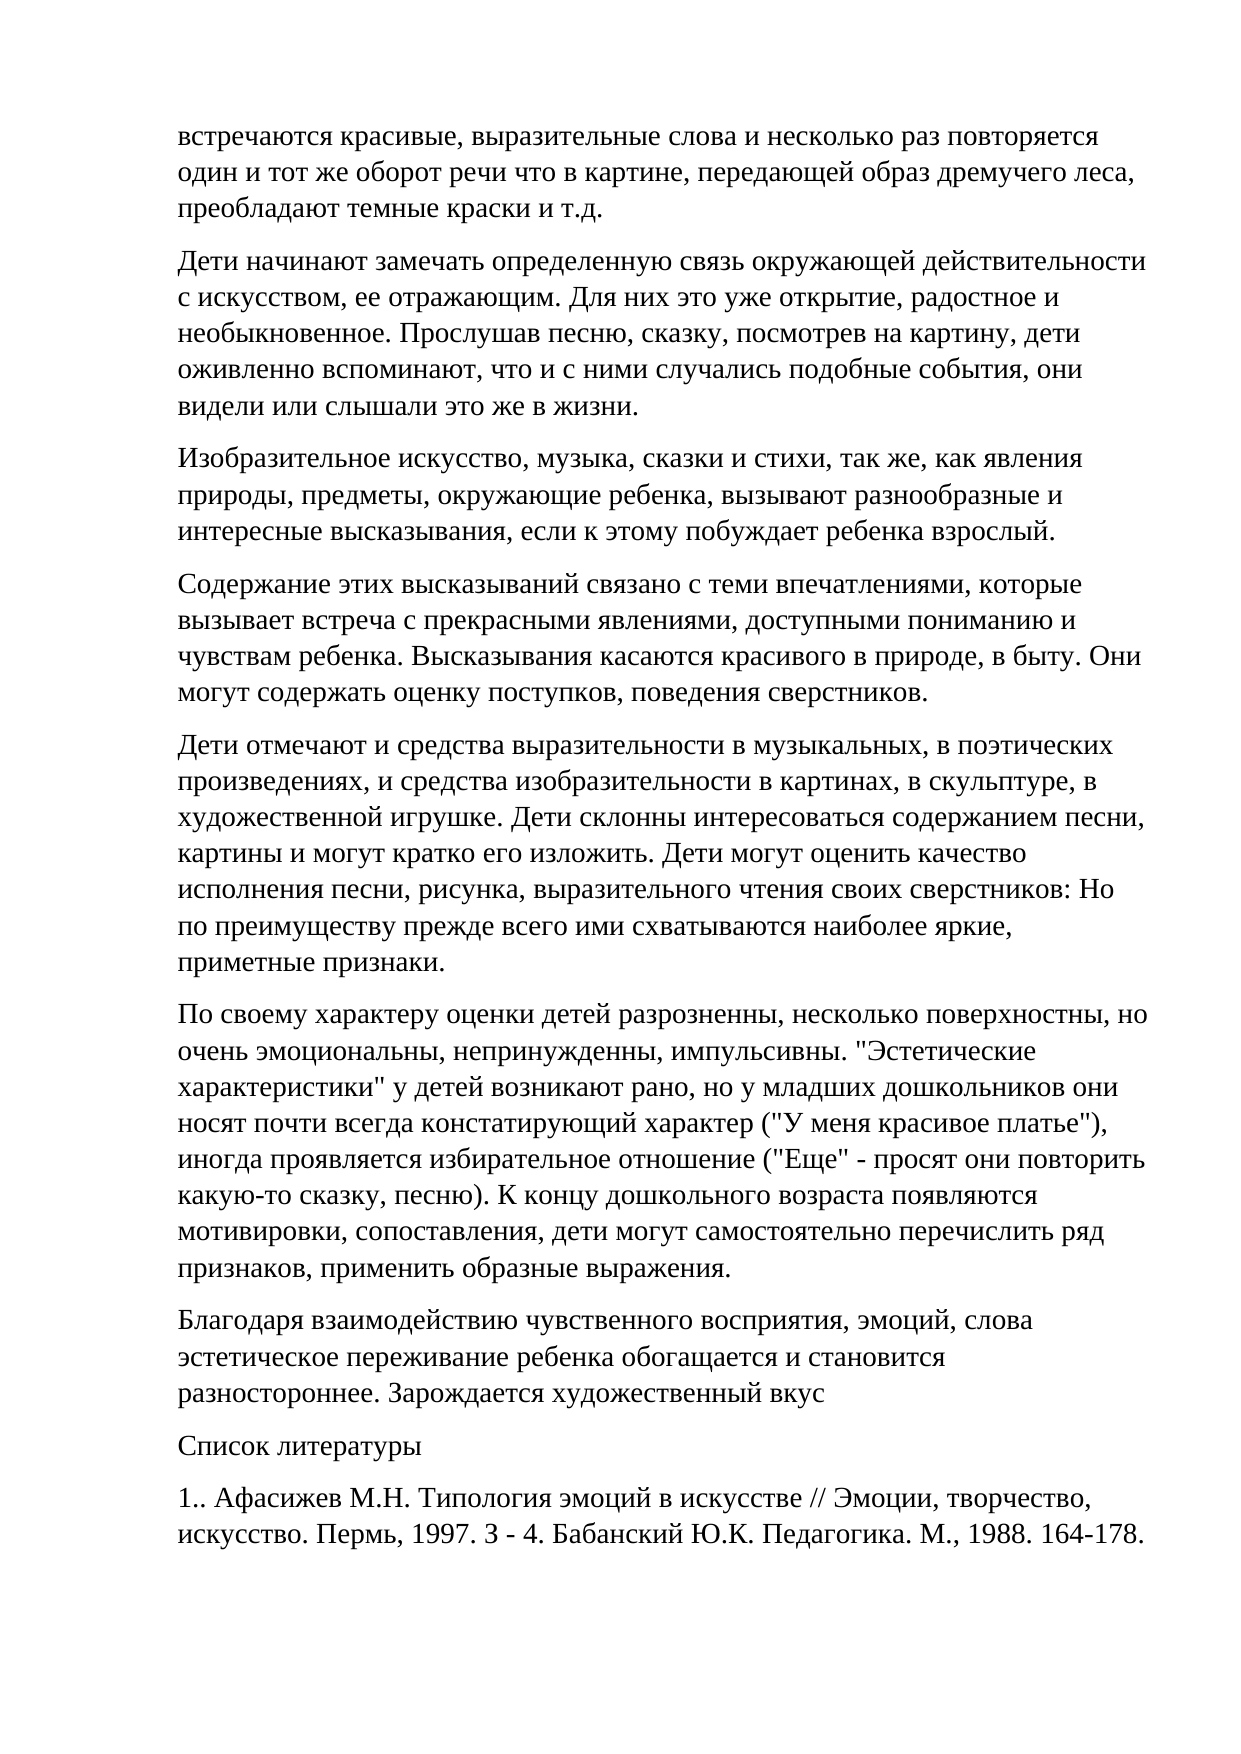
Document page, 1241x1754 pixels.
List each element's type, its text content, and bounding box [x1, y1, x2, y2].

text 1.. Афасижев М.Н. Типология эмоций в искусстве // Эмоции, творчество, искусство. Пермь, 1997. З - 4. Бабанский Ю.К. Педагогика. М., 1988. 164-178. [177, 1480, 1152, 1550]
text Список литературы [177, 1428, 1152, 1461]
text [177, 118, 1152, 224]
text Дети начинают замечать определенную связь окружающей действительности с искусством, ее отражающим. Для них это уже открытие, радостное и необыкновенное. Прослушав песню, сказку, посмотрев на картину, дети оживленно вспоминают, что и с ними случались подобные события, они видели или слышали это же в жизни. [177, 243, 1152, 421]
text По своему характеру оценки детей разрозненны, несколько поверхностны, но очень эмоциональны, непринужденны, импульсивны. "Эстетические характеристики" у детей возникают рано, но у младших дошкольников они носят почти всегда констатирующий характер ("У меня красивое платье"), иногда проявляется избирательное отношение ("Еще" - просят они повторить какую-то сказку, песню). К концу дошкольного возраста появляются мотивировки, сопоставления, дети могут самостоятельно перечислить ряд признаков, применить образные выражения. [177, 997, 1152, 1283]
text Изобразительное искусство, музыка, сказки и стихи, так же, как явления природы, предметы, окружающие ребенка, вызывают разнообразные и интересные высказывания, если к этому побуждает ребенка взрослый. [177, 441, 1152, 546]
text Дети отмечают и средства выразительности в музыкальных, в поэтических произведениях, и средства изобразительности в картинах, в скульптуре, в художественной игрушке. Дети склонны интересоваться содержанием песни, картины и могут кратко его изложить. Дети могут оценить качество исполнения песни, рисунка, выразительного чтения своих сверстников: Но по преимуществу прежде всего ими схватываются наиболее яркие, приметные признаки. [177, 727, 1152, 977]
text Благодаря взаимодействию чувственного восприятия, эмоций, слова эстетическое переживание ребенка обогащается и становится разностороннее. Зарождается художественный вкус [177, 1302, 1152, 1408]
text Содержание этих высказываний связано с теми впечатлениями, которые вызывает встреча с прекрасными явлениями, доступными пониманию и чувствам ребенка. Высказывания касаются красивого в природе, в быту. Они могут содержать оценку поступков, поведения сверстников. [177, 566, 1152, 708]
